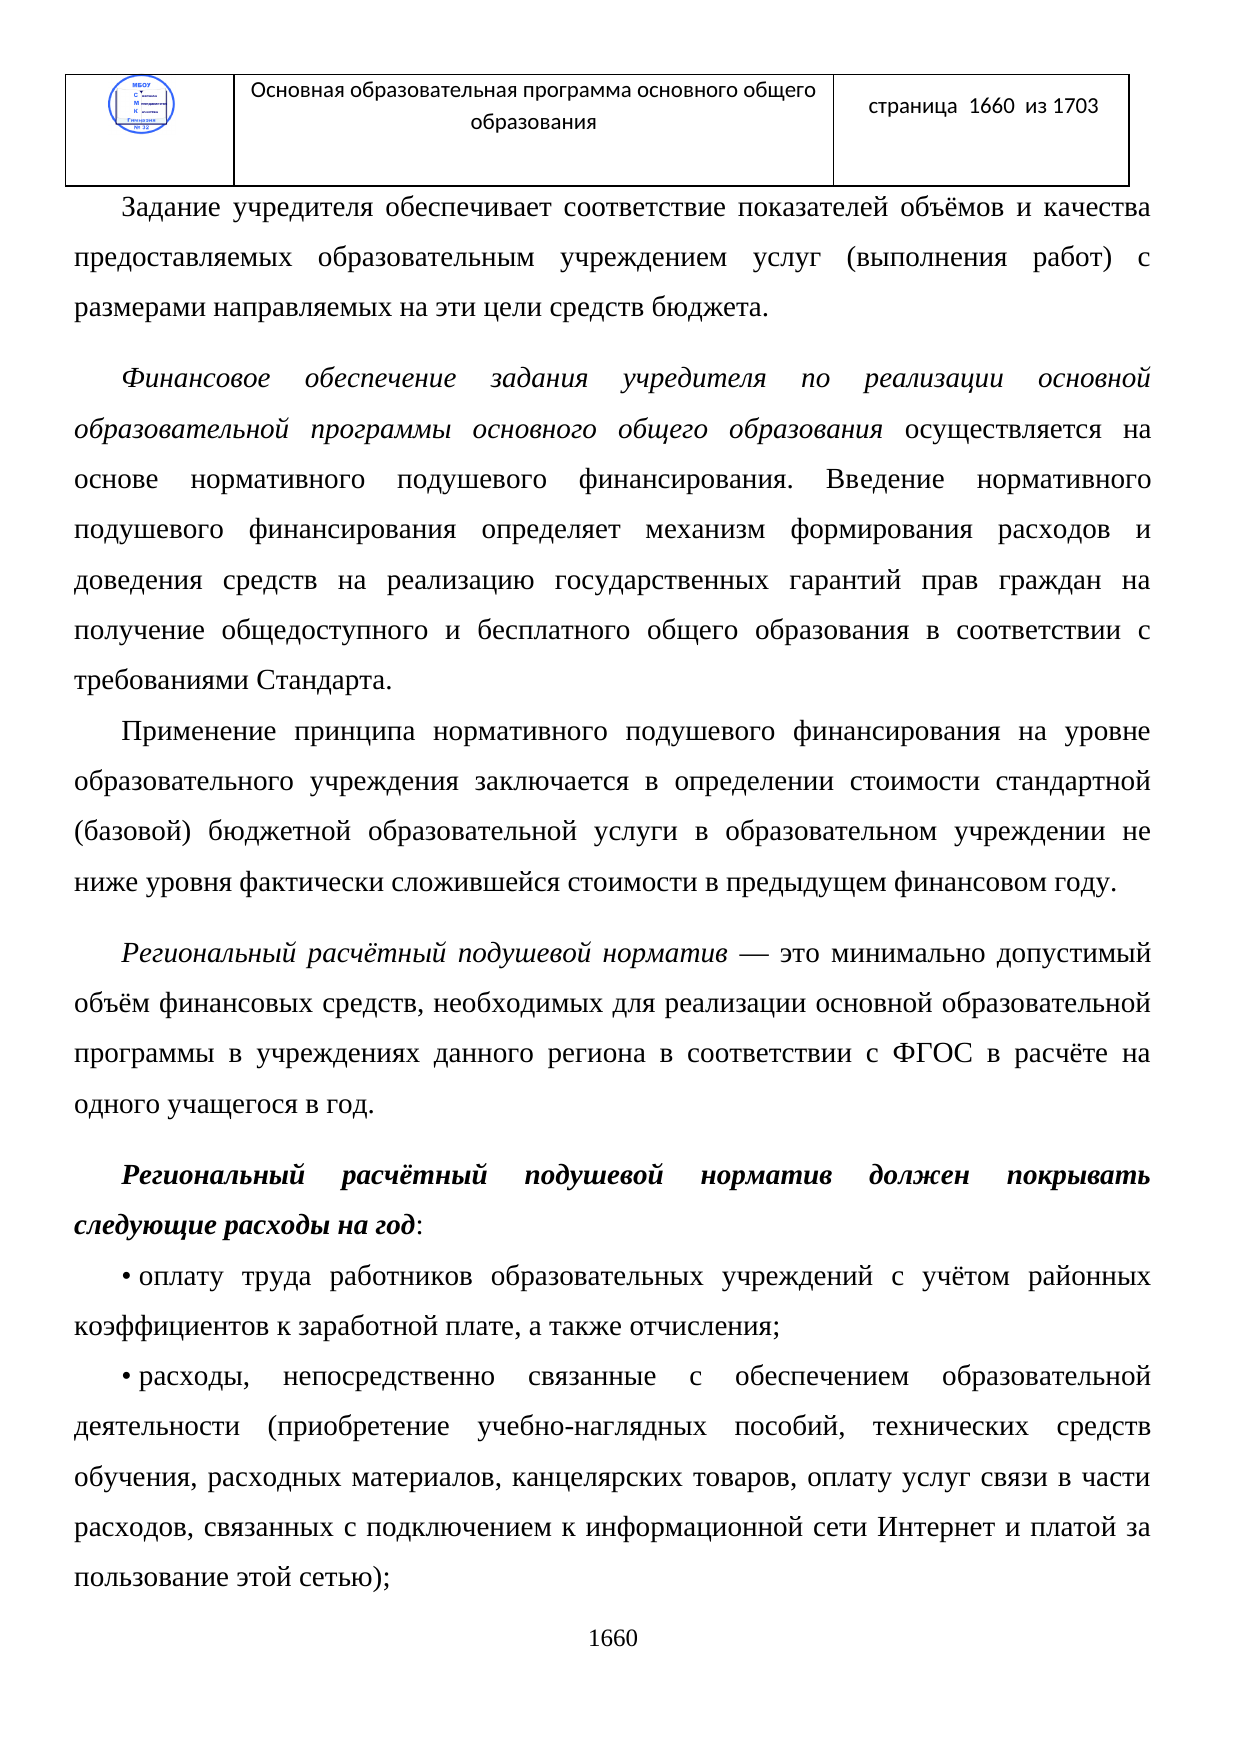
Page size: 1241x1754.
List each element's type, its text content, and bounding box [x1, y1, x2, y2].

text Региональный расчётный подушевой норматив должен покрывать следующие расходы на год: [74, 1157, 1152, 1241]
picture [107, 75, 176, 135]
text Региональный расчётный подушевой норматив — это минимально допустимый объём финансовых средств, необходимых для реализации основной образовательной программы в учреждениях данного региона в соответствии с ФГОС в расчёте на одного учащегося в год. [74, 935, 1152, 1119]
text • расходы, непосредственно связанные с обеспечением образовательной деятельности (приобретение учебно-наглядных пособий, технических средств обучения, расходных материалов, канцелярских товаров, оплату услуг связи в части расходов, связанных с подключением к информационной сети Интернет и платой за пользование этой сетью); [74, 1358, 1152, 1593]
text Применение принципа нормативного подушевого финансирования на уровне образовательного учреждения заключается в определении стоимости стандартной (базовой) бюджетной образовательной услуги в образовательном учреждении не ниже уровня фактически сложившейся стоимости в предыдущем финансовом году. [74, 713, 1152, 897]
text Задание учредителя обеспечивает соответствие показателей объёмов и качества предоставляемых образовательным учреждением услуг (выполнения работ) с размерами направляемых на эти цели средств бюджета. [74, 189, 1152, 323]
text • оплату труда работников образовательных учреждений с учётом районных коэффициентов к заработной плате, а также отчисления; [74, 1258, 1152, 1341]
text Финансовое обеспечение задания учредителя по реализации основной образовательной программы основного общего образования осуществляется на основе нормативного подушевого финансирования. Введение нормативного подушевого финансирования определяет механизм формирования расходов и доведения средств на реализацию государственных гарантий прав граждан на получение общедоступного и бесплатного общего образования в соответствии с требованиями Стандарта. [74, 361, 1152, 696]
